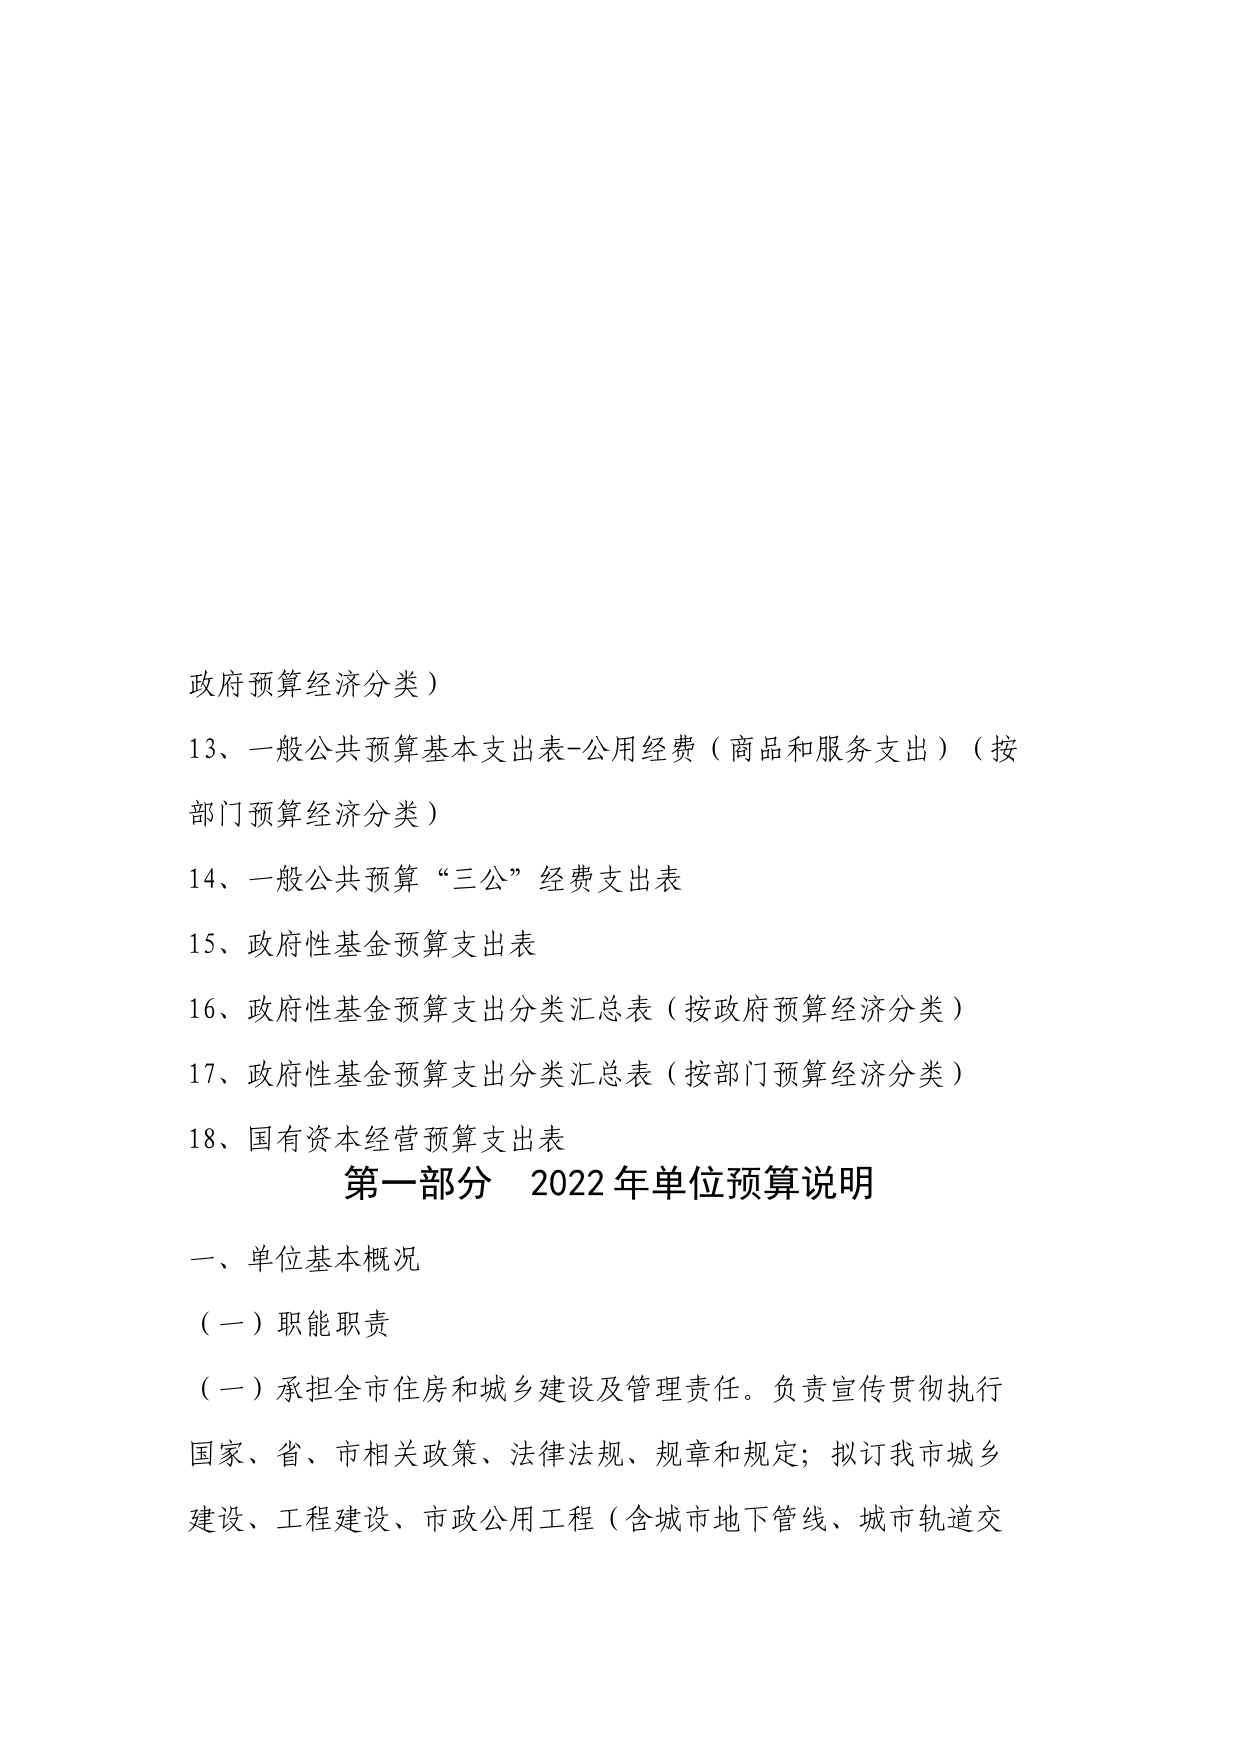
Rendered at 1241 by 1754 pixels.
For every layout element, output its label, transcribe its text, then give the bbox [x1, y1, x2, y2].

table_cell 第一部分 2022年单位预算说明 [176, 1137, 1041, 1224]
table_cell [176, 1225, 1041, 1549]
